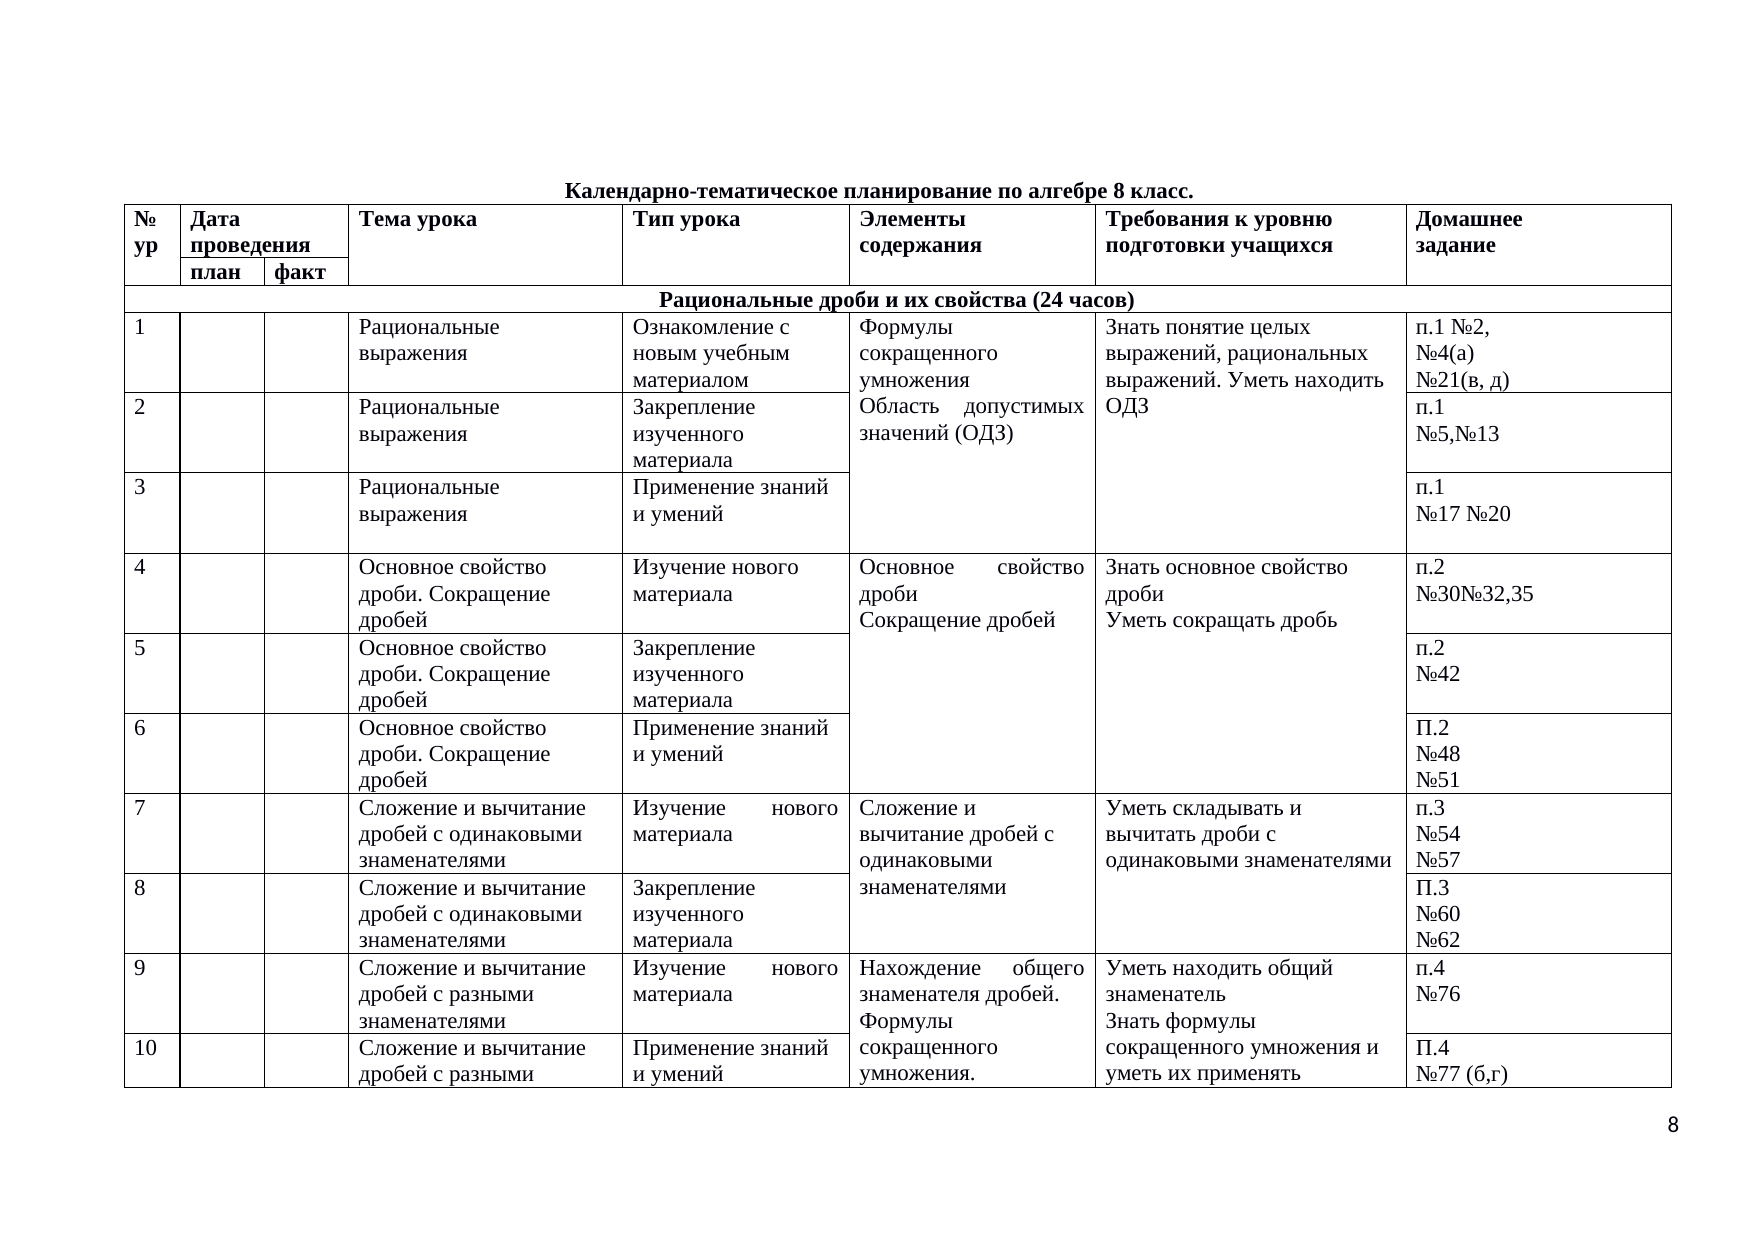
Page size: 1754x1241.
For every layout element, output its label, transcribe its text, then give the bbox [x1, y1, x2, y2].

table_cell [181, 954, 264, 1033]
table_cell план [181, 258, 264, 285]
table_cell Закрепление изученного материала [623, 874, 849, 953]
table_cell Ознакомление с новым учебным материалом [623, 313, 849, 392]
table_cell Рациональные дроби и их свойства (24 часов) [125, 286, 1671, 312]
table_cell Сложение и вычитание дробей с одинаковыми знаменателями [349, 794, 622, 873]
table_cell Рациональные выражения [349, 473, 622, 552]
table_cell Формулы сокращенного умножения Область допустимых значений (ОДЗ) [850, 313, 1095, 552]
table_cell 9 [125, 954, 179, 1033]
table_cell [181, 393, 264, 472]
table_cell Рациональные выражения [349, 393, 622, 472]
table_cell Изучение нового материала [623, 794, 849, 873]
table_header Требования к уровню подготовки учащихся [1096, 205, 1406, 285]
table_header Элементы содержания [850, 205, 1095, 285]
table_cell [265, 874, 348, 953]
table_cell Уметь складывать и вычитать дроби с одинаковыми знаменателями [1096, 794, 1406, 953]
table_cell п.2 №30№32,35 [1407, 554, 1671, 632]
table_cell П.2 №48 №51 [1407, 714, 1671, 793]
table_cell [623, 1034, 849, 1087]
table_cell 2 [125, 393, 179, 472]
table_cell п.1 №2, №4(а) №21(в, д) [1407, 313, 1671, 392]
table_cell п.1 №5,№13 [1407, 393, 1671, 472]
table_cell Основное свойство дроби. Сокращение дробей [349, 714, 622, 793]
table_cell 3 [125, 473, 179, 552]
table_cell Изучение нового материала [623, 954, 849, 1033]
table_cell [181, 554, 264, 632]
text Календарно-тематическое планирование по алгебре 8 класс. [80, 177, 1679, 203]
table_cell [181, 794, 264, 873]
table_cell [265, 634, 348, 713]
table_cell п.4 №76 [1407, 954, 1671, 1033]
table_cell п.3 №54 №57 [1407, 794, 1671, 873]
table_cell [265, 473, 348, 552]
table_cell Знать основное свойство дроби Уметь сокращать дробь [1096, 554, 1406, 793]
table_cell 8 [125, 874, 179, 953]
table_cell 1 [125, 313, 179, 392]
table_cell Основное свойство дроби. Сокращение дробей [349, 634, 622, 713]
table_header Тип урока [623, 205, 849, 285]
table_cell [181, 1034, 264, 1087]
table_cell Нахождение общего знаменателя дробей. Формулы сокращенного умножения. Приведение к общему знаменателю [850, 954, 1095, 1087]
table_cell 5 [125, 634, 179, 713]
table_cell 10 [125, 1034, 179, 1087]
table_cell Основное свойство дроби Сокращение дробей [850, 554, 1095, 793]
table_cell Применение знаний и умений [623, 473, 849, 552]
table_cell [181, 874, 264, 953]
table_cell [265, 714, 348, 793]
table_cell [1407, 1034, 1671, 1087]
table_cell [265, 554, 348, 632]
table_header Тема урока [349, 205, 622, 285]
table_cell Закрепление изученного материала [623, 634, 849, 713]
table_cell Основное свойство дроби. Сокращение дробей [349, 554, 622, 632]
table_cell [349, 954, 622, 1033]
table_header Дата проведения [181, 205, 348, 257]
table_cell [265, 954, 348, 1033]
table_cell 4 [125, 554, 179, 632]
table_cell [181, 313, 264, 392]
table_cell Изучение нового материала [623, 554, 849, 632]
table_cell Сложение и вычитание дробей с одинаковыми знаменателями [850, 794, 1095, 953]
table_cell 7 [125, 794, 179, 873]
table_cell [265, 313, 348, 392]
table_cell [181, 634, 264, 713]
table_cell п.1 №17 №20 [1407, 473, 1671, 552]
table_cell Знать понятие целых выражений, рациональных выражений. Уметь находить ОДЗ [1096, 313, 1406, 552]
table_cell П.3 №60 №62 [1407, 874, 1671, 953]
table_cell [265, 393, 348, 472]
table_cell факт [265, 258, 348, 285]
table_cell п.2 №42 [1407, 634, 1671, 713]
table_cell Сложение и вычитание дробей с одинаковыми знаменателями [349, 874, 622, 953]
table_header № ур [125, 205, 180, 285]
table_cell Рациональные выражения [349, 313, 622, 392]
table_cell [349, 1034, 622, 1087]
table_cell Закрепление изученного материала [623, 393, 849, 472]
table_cell Уметь находить общий знаменатель Знать формулы сокращенного умножения и уметь их применять [1096, 954, 1406, 1087]
table_cell [265, 794, 348, 873]
table_cell [265, 1034, 348, 1087]
table_cell [181, 473, 264, 552]
table_header Домашнее задание [1407, 205, 1671, 285]
table_cell 6 [125, 714, 179, 793]
table_cell [181, 714, 264, 793]
table_cell Применение знаний и умений [623, 714, 849, 793]
